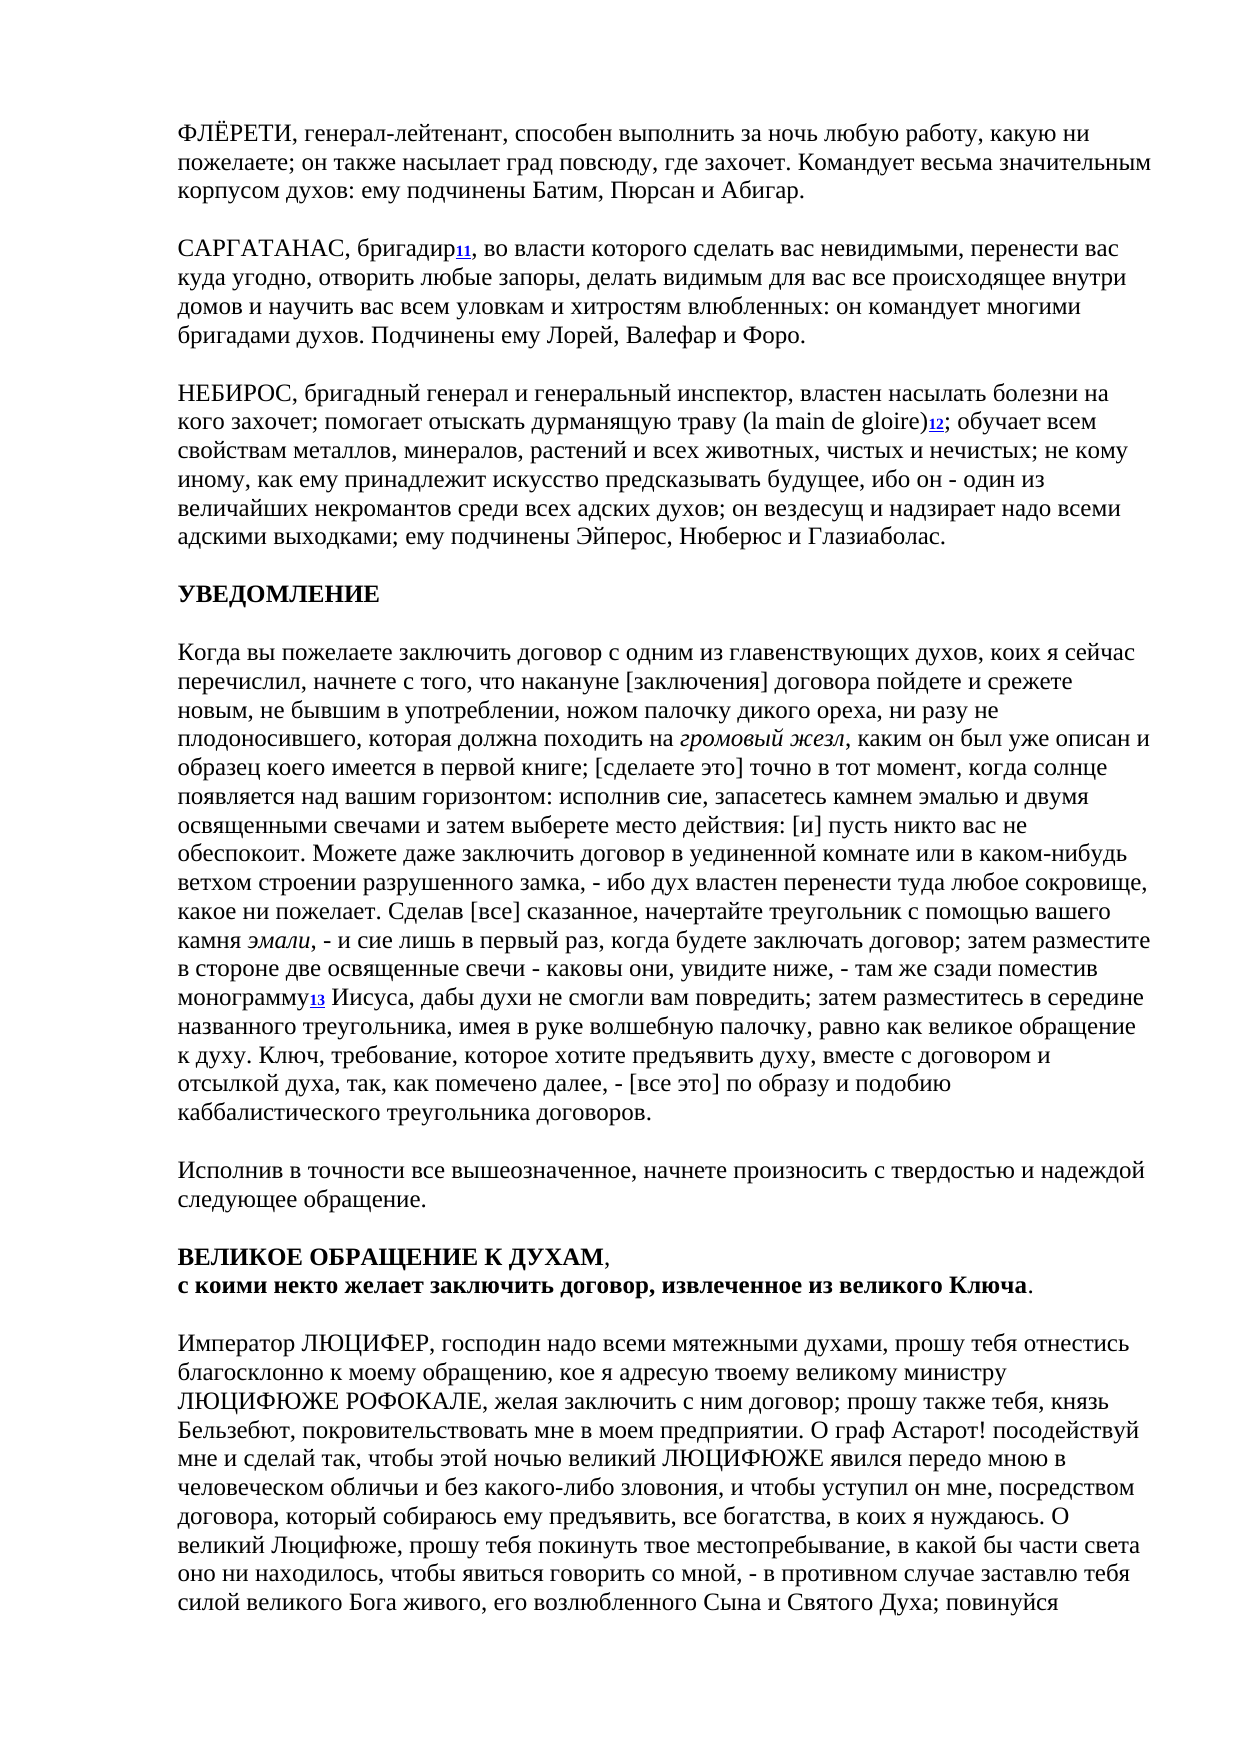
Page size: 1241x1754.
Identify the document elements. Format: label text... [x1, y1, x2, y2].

text Когда вы пожелаете заключить договор с одним из главенствующих духов, коих я сейчас перечислил, начнете с того, что накануне [заключения] договора пойдете и срежете новым, не бывшим в употреблении, ножом палочку дикого ореха, ни разу не плодоносившего, которая должна походить на громовый жезл, каким он был уже описан и образец коего имеется в первой книге; [сделаете это] точно в тот момент, когда солнце появляется над вашим горизонтом: исполнив сие, запасетесь камнем эмалью и двумя освященными свечами и затем выберете место действия: [и] пусть никто вас не обеспокоит. Можете даже заключить договор в уединенной комнате или в каком-нибудь ветхом строении разрушенного замка, - ибо дух властен перенести туда любое сокровище, какое ни пожелает. Сделав [все] сказанное, начертайте треугольник с помощью вашего камня эмали, - и сие лишь в первый раз, когда будете заключать договор; затем разместите в стороне две освященные свечи - каковы они, увидите ниже, - там же сзади поместив монограмму13 Иисуса, дабы духи не смогли вам повредить; затем разместитесь в середине названного треугольника, имея в руке волшебную палочку, равно как великое обращение к духу. Ключ, требование, которое хотите предъявить духу, вместе с договором и отсылкой духа, так, как помечено далее, - [все это] по образу и подобию каббалистического треугольника договоров. [177, 637, 1152, 1126]
text УВЕДОМЛЕНИЕ [177, 579, 1152, 608]
text ВЕЛИКОЕ ОБРАЩЕНИЕ К ДУХАМ, с коими некто желает заключить договор, извлеченное из великого Ключа. [177, 1242, 1152, 1299]
text НЕБИРОС, бригадный генерал и генеральный инспектор, властен насылать болезни на кого захочет; помогает отыскать дурманящую траву (lа main de gloire)12; обучает всем свойствам металлов, минералов, растений и всех животных, чистых и нечистых; не кому иному, как ему принадлежит искусство предсказывать будущее, ибо он - один из величайших некромантов среди всех адских духов; он вездесущ и надзирает надо всеми адскими выходками; ему подчинены Эйперос, Нюберюс и Глазиаболас. [177, 378, 1152, 550]
text ФЛЁРЕТИ, генерал-лейтенант, способен выполнить за ночь любую работу, какую ни пожелаете; он также насылает град повсюду, где захочет. Командует весьма значительным корпусом духов: ему подчинены Батим, Пюрсан и Абигар. [177, 118, 1152, 204]
text САРГАТАНАС, бригадир11, во власти которого сделать вас невидимыми, перенести вас куда угодно, отворить любые запоры, делать видимым для вас все происходящее внутри домов и научить вас всем уловкам и хитростям влюбленных: он командует многими бригадами духов. Подчинены ему Лорей, Валефар и Форо. [177, 233, 1152, 348]
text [177, 1328, 1152, 1616]
text Исполнив в точности все вышеозначенное, начнете произносить с твердостью и надеждой следующее обращение. [177, 1155, 1152, 1213]
